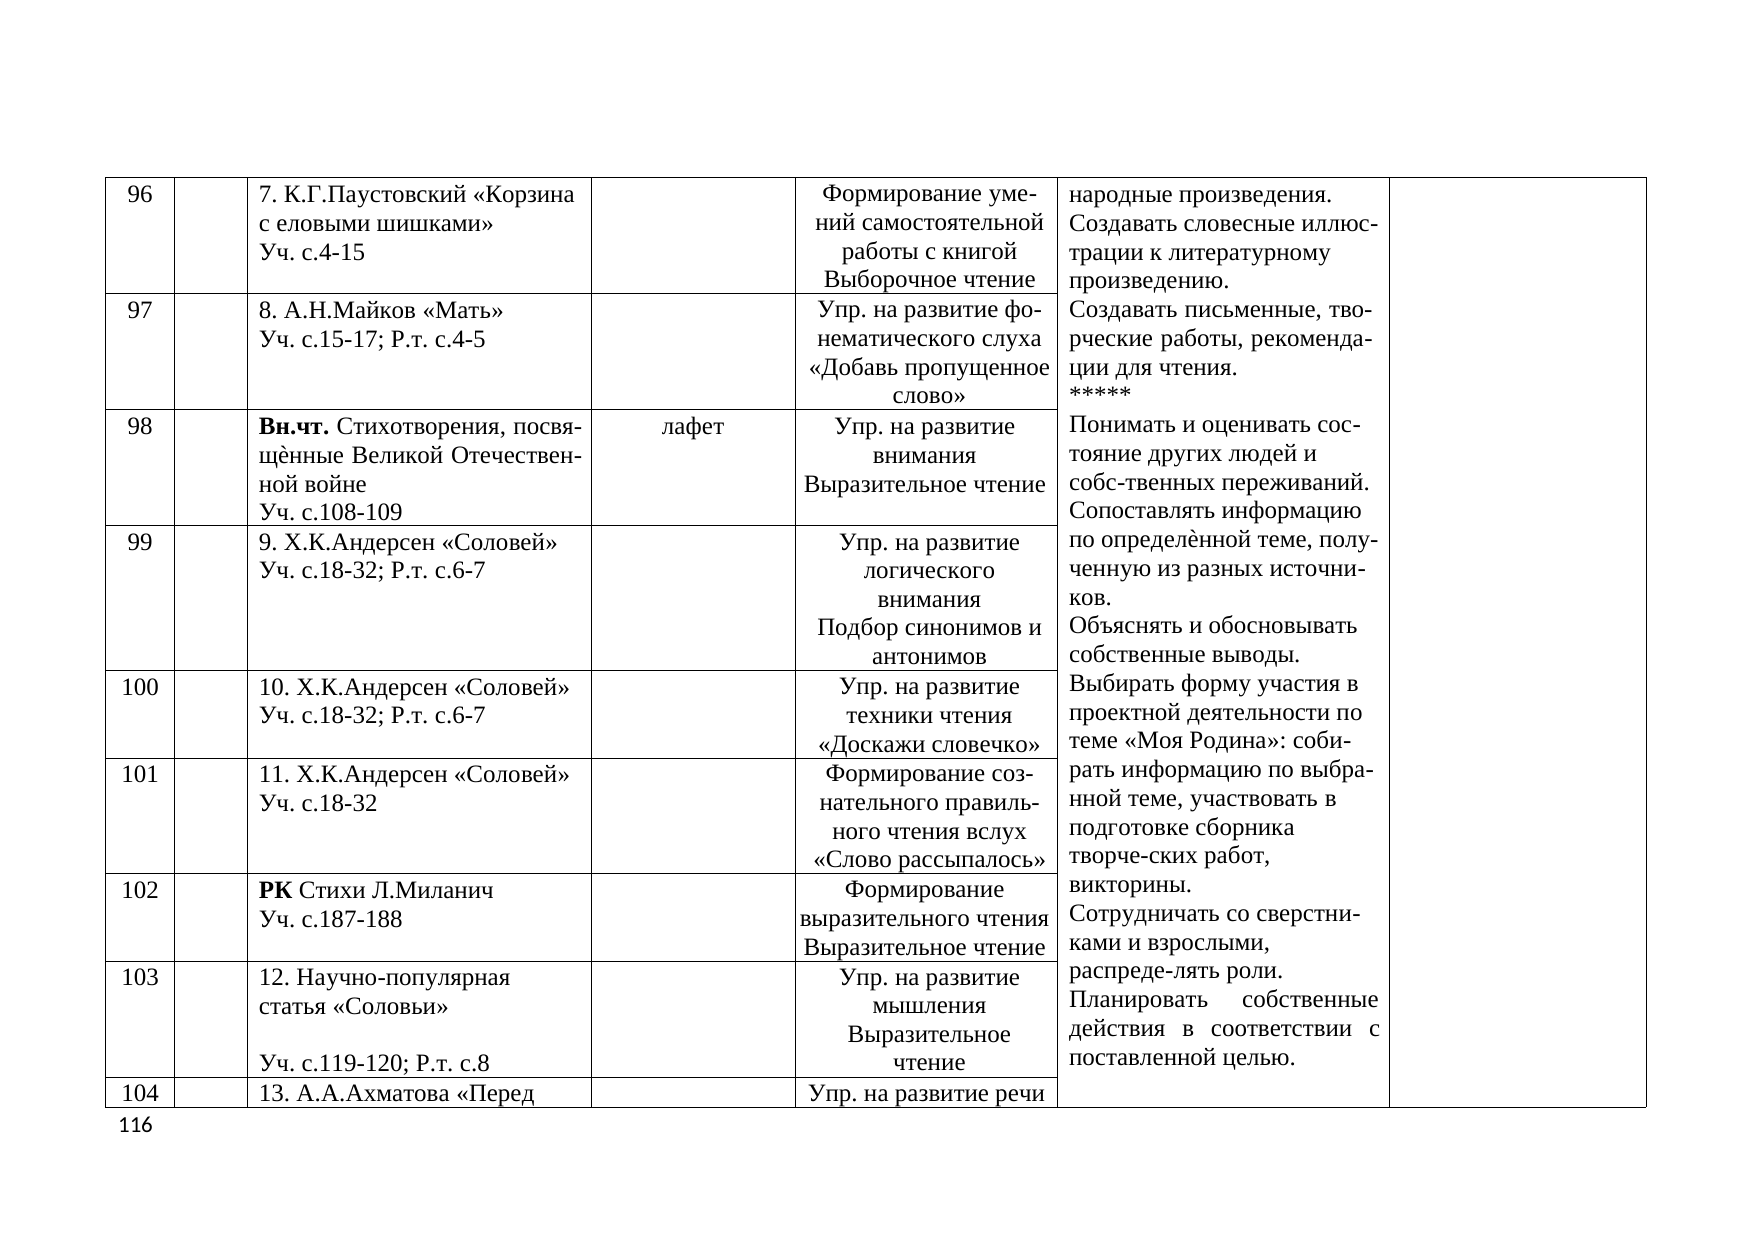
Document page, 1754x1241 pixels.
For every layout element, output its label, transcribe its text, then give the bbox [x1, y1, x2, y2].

text 116 [118, 1110, 1667, 1138]
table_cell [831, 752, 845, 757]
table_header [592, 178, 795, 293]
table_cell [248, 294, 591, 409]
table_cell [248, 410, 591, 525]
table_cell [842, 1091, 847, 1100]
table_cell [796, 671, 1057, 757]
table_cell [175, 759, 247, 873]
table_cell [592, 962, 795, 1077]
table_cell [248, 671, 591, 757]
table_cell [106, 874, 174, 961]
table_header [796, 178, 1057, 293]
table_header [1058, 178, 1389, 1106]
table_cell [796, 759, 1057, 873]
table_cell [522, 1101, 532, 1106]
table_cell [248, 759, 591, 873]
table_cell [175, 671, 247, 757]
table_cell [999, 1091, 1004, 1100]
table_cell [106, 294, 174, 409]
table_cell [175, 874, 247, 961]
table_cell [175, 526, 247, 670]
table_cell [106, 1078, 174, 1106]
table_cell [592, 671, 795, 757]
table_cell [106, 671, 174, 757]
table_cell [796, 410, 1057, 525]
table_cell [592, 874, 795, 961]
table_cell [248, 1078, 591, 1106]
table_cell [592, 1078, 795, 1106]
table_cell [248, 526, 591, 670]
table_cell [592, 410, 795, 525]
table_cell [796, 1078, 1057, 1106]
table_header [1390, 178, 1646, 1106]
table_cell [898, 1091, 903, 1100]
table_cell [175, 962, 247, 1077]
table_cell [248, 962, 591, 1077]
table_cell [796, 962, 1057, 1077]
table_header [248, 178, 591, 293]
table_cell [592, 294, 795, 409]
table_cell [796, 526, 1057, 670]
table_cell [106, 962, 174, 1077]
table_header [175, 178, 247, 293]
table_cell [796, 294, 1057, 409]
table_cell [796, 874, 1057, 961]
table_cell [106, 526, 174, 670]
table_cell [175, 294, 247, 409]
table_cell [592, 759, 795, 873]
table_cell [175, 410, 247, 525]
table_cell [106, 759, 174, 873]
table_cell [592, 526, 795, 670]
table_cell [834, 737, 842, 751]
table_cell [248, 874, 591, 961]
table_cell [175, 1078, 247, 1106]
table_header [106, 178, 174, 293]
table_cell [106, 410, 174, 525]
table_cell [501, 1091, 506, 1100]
